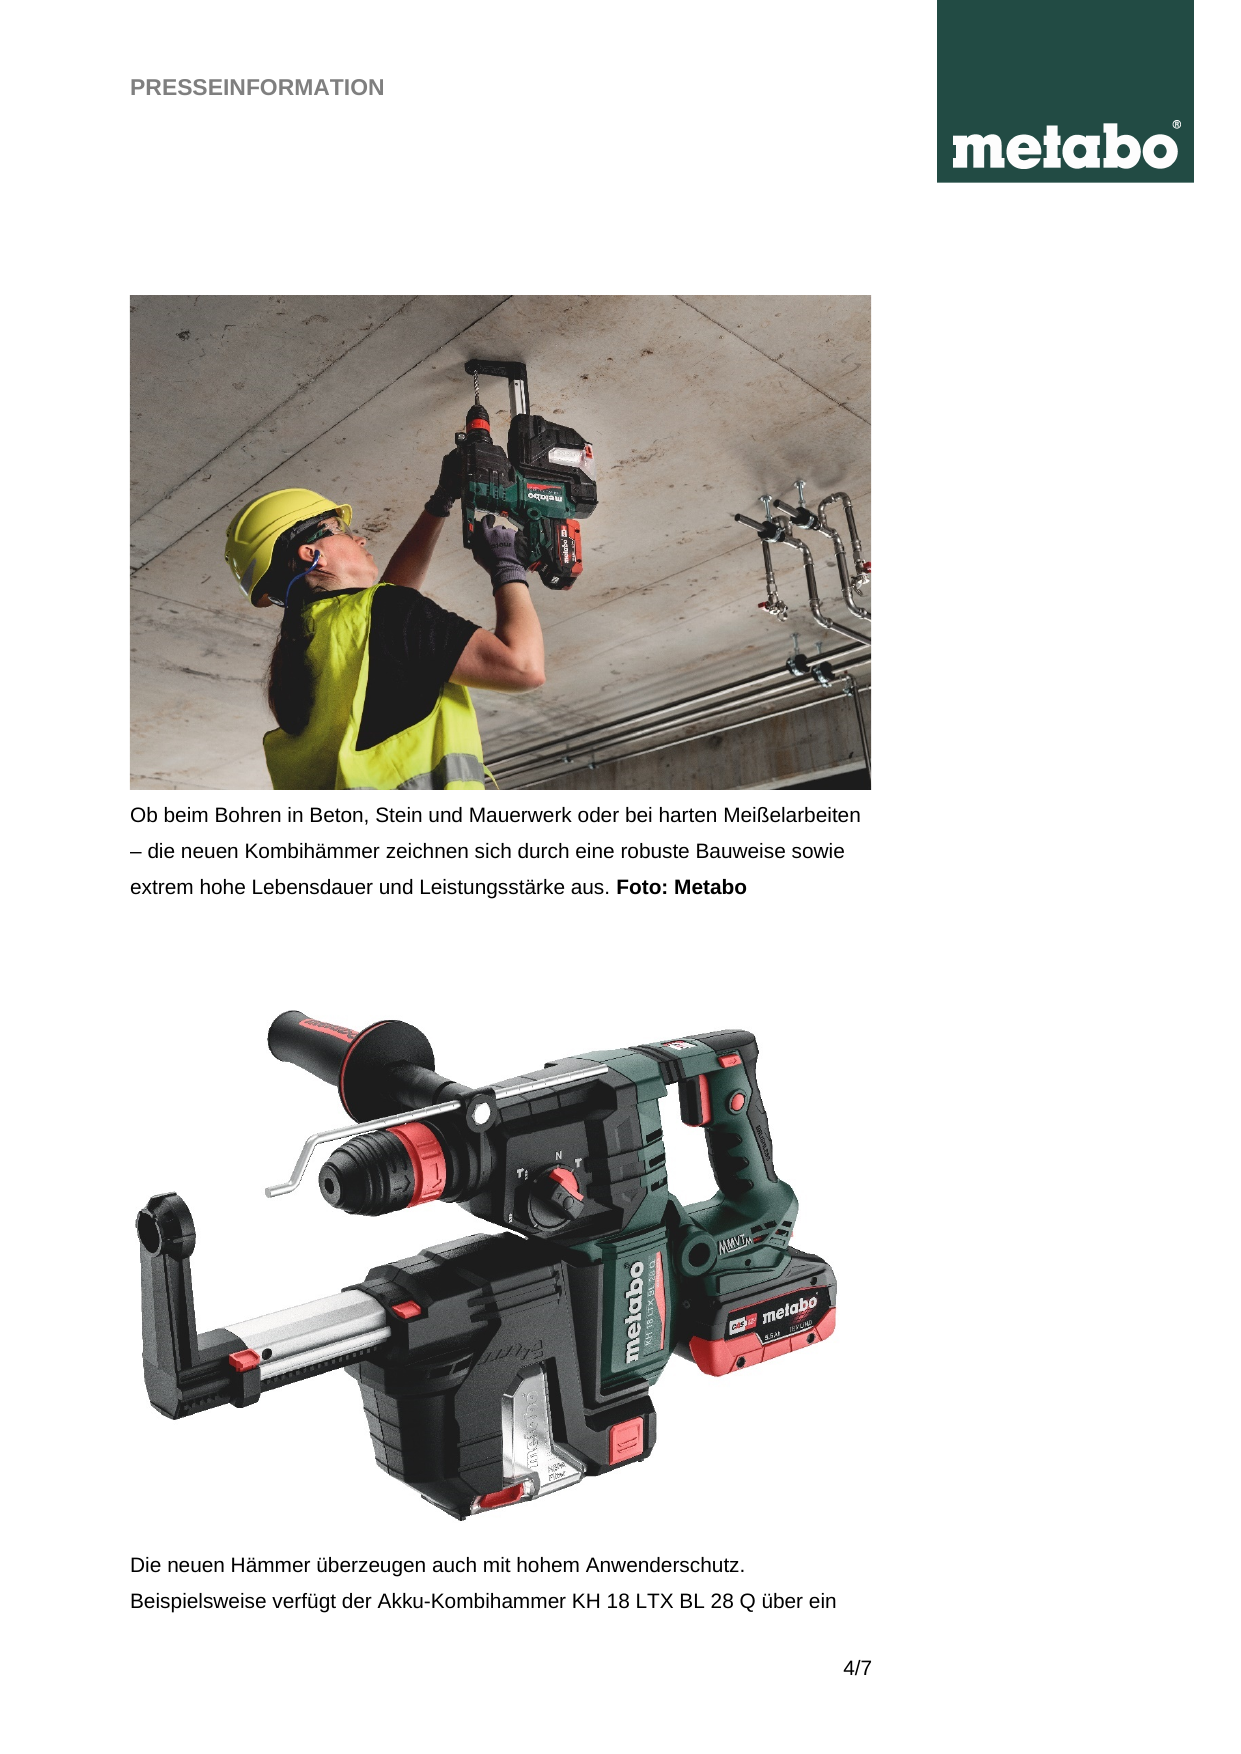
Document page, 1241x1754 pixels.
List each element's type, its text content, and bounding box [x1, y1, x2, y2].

picture [129, 295, 872, 790]
picture [953, 120, 1181, 169]
picture [129, 982, 872, 1540]
text Ob beim Bohren in Beton, Stein und Mauerwerk oder bei harten Meißelarbeiten – die neuen Kombihämmer zeichnen sich durch eine robuste Bauweise sowie extrem hohe Lebensdauer und Leistungsstärke aus. Foto: Metabo [130, 803, 872, 898]
